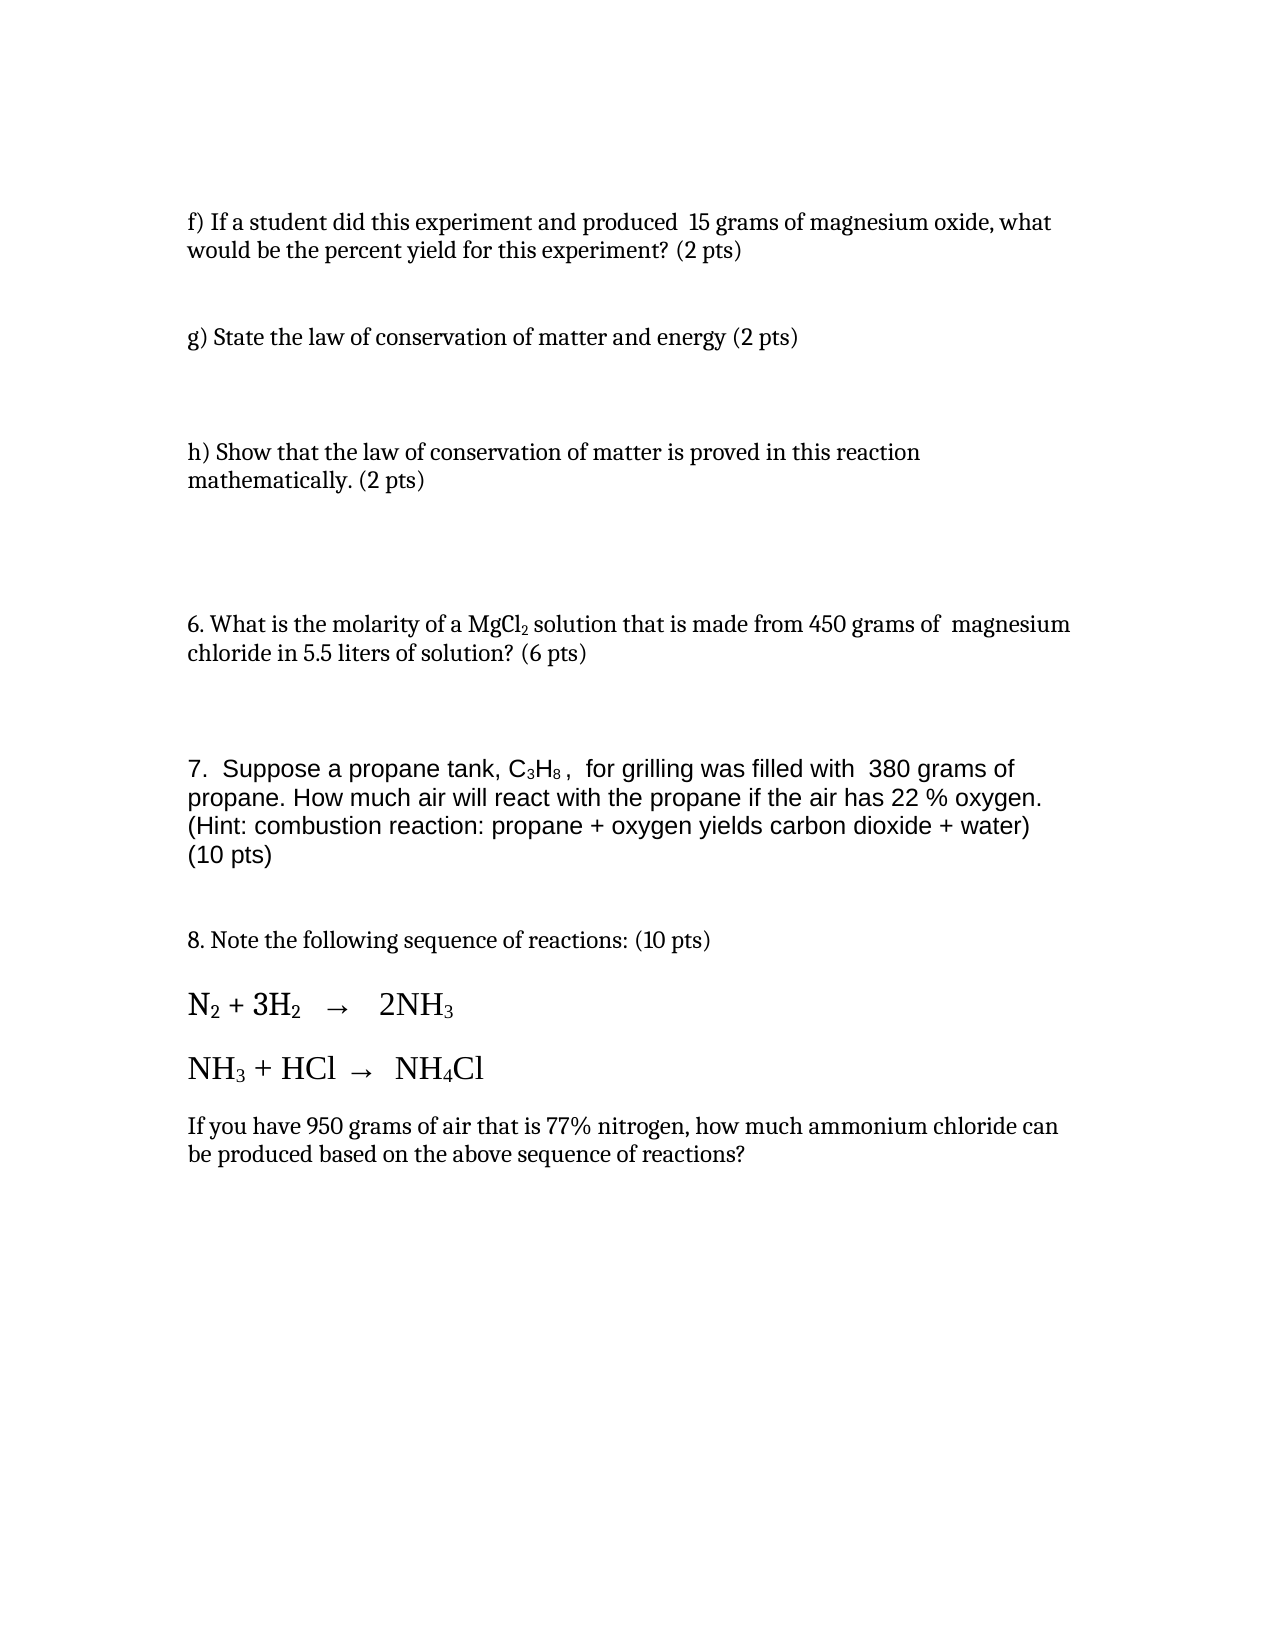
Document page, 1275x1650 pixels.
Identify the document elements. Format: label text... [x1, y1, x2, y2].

text NH3 + HCl → NH4Cl [187, 1048, 1087, 1087]
text h) Show that the law of conservation of matter is proved in this reaction mathematically. (2 pts) [187, 437, 1087, 495]
text If you have 950 grams of air that is 77% nitrogen, how much ammonium chloride can be produced based on the above sequence of reactions? [187, 1112, 1087, 1169]
text g) State the law of conservation of matter and energy (2 pts) [187, 322, 1087, 351]
text f) If a student did this experiment and produced 15 grams of magnesium oxide, what would be the percent yield for this experiment? (2 pts) [187, 207, 1087, 265]
text 7. Suppose a propane tank, C3H8 , for grilling was filled with 380 grams of propane. How much air will react with the propane if the air has 22 % oxygen. [187, 754, 1087, 811]
text N2 + 3H2 → 2NH3 [187, 984, 1087, 1023]
text 6. What is the molarity of a MgCl2 solution that is made from 450 grams of magnesium chloride in 5.5 liters of solution? (6 pts) [187, 610, 1087, 667]
text 8. Note the following sequence of reactions: (10 pts) [187, 926, 1087, 955]
text (Hint: combustion reaction: propane + oxygen yields carbon dioxide + water) [187, 811, 1087, 840]
text (10 pts) [187, 840, 1087, 869]
